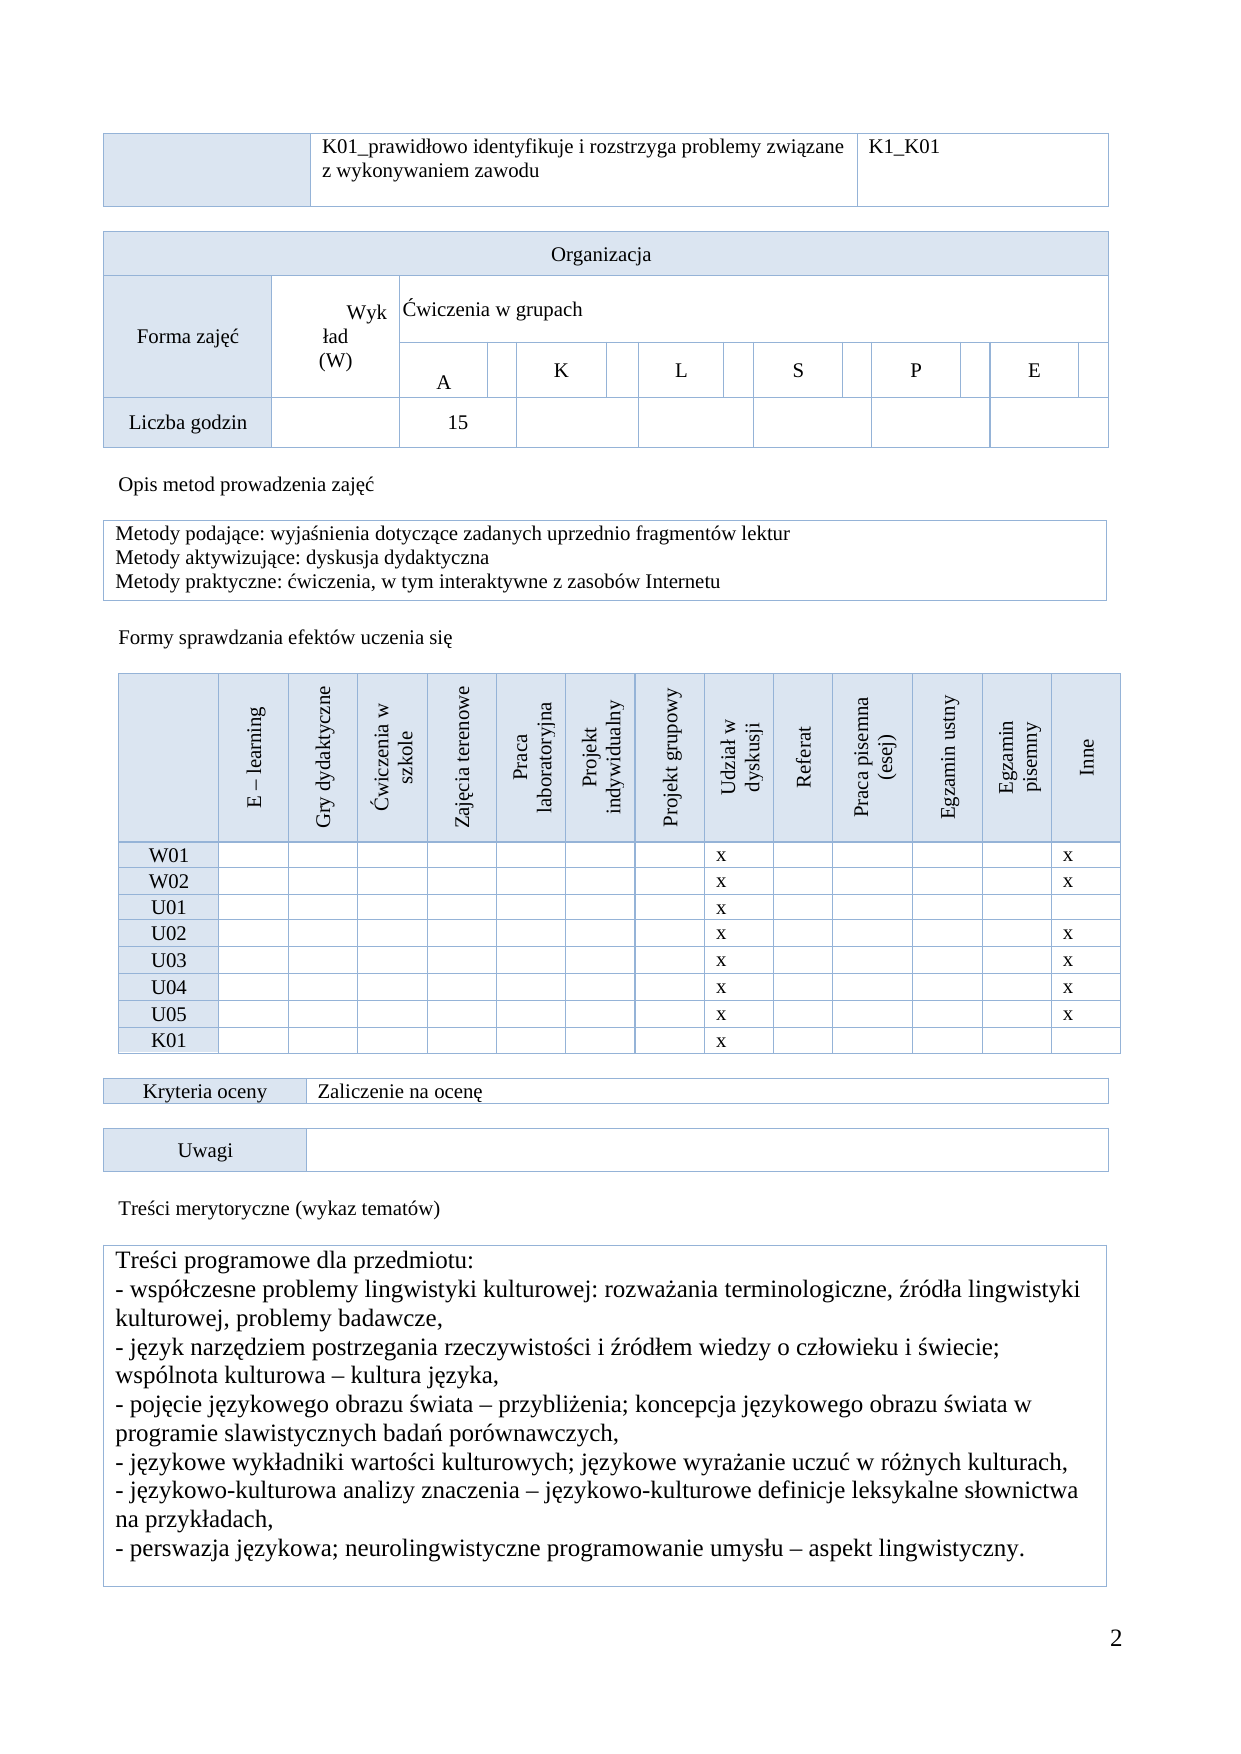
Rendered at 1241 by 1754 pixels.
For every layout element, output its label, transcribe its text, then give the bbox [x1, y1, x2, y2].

table_cell [636, 895, 704, 919]
table_cell [428, 895, 496, 919]
table_cell K01_prawidłowo identyfikuje i rozstrzyga problemy związane z wykonywaniem zawodu [311, 134, 857, 206]
table_cell [497, 843, 565, 867]
table_cell [428, 974, 496, 1000]
table_cell x [705, 1028, 773, 1052]
table_cell [724, 343, 753, 397]
table_cell [289, 920, 357, 946]
table_cell [636, 947, 704, 973]
table_header Gry dydaktyczne [289, 674, 357, 841]
table_cell [636, 868, 704, 894]
table_header Inne [1052, 674, 1120, 841]
table_cell [566, 895, 634, 919]
table_cell x [705, 947, 773, 973]
table_cell [488, 343, 516, 397]
table_cell [358, 1001, 427, 1027]
table_cell [517, 398, 638, 447]
table_cell [983, 895, 1051, 919]
table_header Kryteria oceny [104, 1079, 306, 1103]
table_cell [497, 947, 565, 973]
table_cell [289, 868, 357, 894]
table_cell [289, 974, 357, 1000]
table_cell [289, 895, 357, 919]
table_cell [219, 1001, 288, 1027]
table_cell E [991, 343, 1078, 397]
table_cell [913, 895, 982, 919]
table_cell [774, 843, 832, 867]
table_cell [566, 868, 634, 894]
table_cell [428, 1028, 496, 1052]
table_cell [358, 974, 427, 1000]
table_header Egzamin pisemny [983, 674, 1051, 841]
table_cell [272, 398, 399, 447]
table_cell [983, 920, 1051, 946]
table_cell [358, 895, 427, 919]
table_cell U03 [119, 947, 218, 973]
table_cell [913, 868, 982, 894]
table_cell [636, 1001, 704, 1027]
table_cell [983, 1001, 1051, 1027]
table_cell Liczba godzin [104, 398, 271, 447]
text Formy sprawdzania efektów uczenia się [118, 625, 1122, 649]
table_cell [636, 843, 704, 867]
table_header Praca laboratoryjna [497, 674, 565, 841]
table_cell [1079, 343, 1108, 397]
table_header Egzamin ustny [913, 674, 982, 841]
table_cell [289, 947, 357, 973]
table_cell [566, 843, 634, 867]
table_cell [961, 343, 989, 397]
table_cell x [705, 868, 773, 894]
table_cell [497, 920, 565, 946]
table_cell [833, 843, 912, 867]
table_cell [913, 843, 982, 867]
table_cell A [400, 343, 487, 397]
table_cell [983, 947, 1051, 973]
table_cell [497, 1028, 565, 1052]
table_cell U05 [119, 1001, 218, 1027]
table_cell S [754, 343, 842, 397]
table_cell x [1052, 868, 1120, 894]
table_cell [219, 895, 288, 919]
table_cell U01 [119, 895, 218, 919]
table_cell x [1052, 1001, 1120, 1027]
table_header [119, 674, 218, 841]
table_header [307, 1129, 1108, 1171]
table_header Zaliczenie na ocenę [307, 1079, 1108, 1103]
table_cell x [1052, 920, 1120, 946]
text Treści merytoryczne (wykaz tematów) [118, 1196, 1122, 1220]
table_cell U04 [119, 974, 218, 1000]
table_cell [983, 843, 1051, 867]
table_cell x [705, 920, 773, 946]
table_cell [913, 974, 982, 1000]
table_header Metody podające: wyjaśnienia dotyczące zadanych uprzednio fragmentów lektur Metody aktywizujące: dyskusja dydaktyczna Metody praktyczne: ćwiczenia, w tym interaktywne z zasobów Internetu [104, 521, 1106, 600]
table_header Projekt grupowy [636, 674, 704, 841]
table_header E – learning [219, 674, 288, 841]
table_cell [913, 1028, 982, 1052]
table_cell [497, 895, 565, 919]
table_cell [913, 1001, 982, 1027]
table_header Treści programowe dla przedmiotu: - współczesne problemy lingwistyki kulturowej: rozważania terminologiczne, źródła lingwistyki kulturowej, problemy badawcze, - język narzędziem postrzegania rzeczywistości i źródłem wiedzy o człowieku i świecie; wspólnota kulturowa – kultura języka, - pojęcie językowego obrazu świata – przybliżenia; koncepcja językowego obrazu świata w programie slawistycznych badań porównawczych, - językowe wykładniki wartości kulturowych; językowe wyrażanie uczuć w różnych kulturach, - językowo-kulturowa analizy znaczenia – językowo-kulturowe definicje leksykalne słownictwa na przykładach, - perswazja językowa; neurolingwistyczne programowanie umysłu – aspekt lingwistyczny. [104, 1246, 1106, 1586]
table_cell [219, 868, 288, 894]
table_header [104, 134, 310, 206]
table_header Udział w dyskusji [705, 674, 773, 841]
table_header Organizacja [104, 232, 1108, 275]
table_cell [566, 1001, 634, 1027]
table_cell [639, 398, 753, 447]
table_cell [497, 1001, 565, 1027]
table_cell x [1052, 947, 1120, 973]
table_cell [774, 868, 832, 894]
table_cell [289, 1001, 357, 1027]
table_cell [913, 947, 982, 973]
table_cell [1052, 1028, 1120, 1052]
table_cell [833, 920, 912, 946]
table_cell [636, 1028, 704, 1052]
table_cell [1052, 895, 1120, 919]
table_cell x [1052, 843, 1120, 867]
table_cell [289, 1028, 357, 1052]
table_cell [289, 843, 357, 867]
table_cell [428, 920, 496, 946]
table_cell Wykład (W) [272, 276, 399, 397]
table_cell [833, 868, 912, 894]
table_cell [833, 1028, 912, 1052]
table_header Projekt indywidualny [566, 674, 634, 841]
table_cell [843, 343, 871, 397]
table_cell Ćwiczenia w grupach [400, 276, 1108, 342]
table_cell [983, 1028, 1051, 1052]
table_cell 15 [400, 398, 516, 447]
table_cell Forma zajęć [104, 276, 271, 397]
table_cell K [517, 343, 606, 397]
table_header Zajęcia terenowe [428, 674, 496, 841]
table_cell [566, 920, 634, 946]
table_cell [358, 920, 427, 946]
table_cell [636, 974, 704, 1000]
table_cell [774, 1028, 832, 1052]
table_header Praca pisemna (esej) [833, 674, 912, 841]
table_cell x [1052, 974, 1120, 1000]
table_cell [991, 398, 1108, 447]
table_cell [983, 974, 1051, 1000]
table_cell [219, 974, 288, 1000]
table_cell [428, 868, 496, 894]
table_cell [636, 920, 704, 946]
table_cell [774, 895, 832, 919]
table_cell W01 [119, 843, 218, 867]
table_cell [358, 843, 427, 867]
text Opis metod prowadzenia zajęć [118, 472, 1122, 496]
table_header Uwagi [104, 1129, 306, 1171]
table_cell [497, 868, 565, 894]
table_cell [983, 868, 1051, 894]
table_cell [754, 398, 871, 447]
table_cell [774, 947, 832, 973]
table_cell [607, 343, 638, 397]
table_cell L [639, 343, 723, 397]
table_cell [833, 974, 912, 1000]
table_header Referat [774, 674, 832, 841]
table_cell K1_K01 [858, 134, 1108, 206]
table_cell x [705, 1001, 773, 1027]
table_cell [774, 974, 832, 1000]
table_cell [497, 974, 565, 1000]
table_cell [428, 947, 496, 973]
table_cell [872, 398, 989, 447]
table_cell [428, 843, 496, 867]
table_cell [219, 843, 288, 867]
table_cell [913, 920, 982, 946]
table_cell [219, 947, 288, 973]
table_cell W02 [119, 868, 218, 894]
table_cell [833, 1001, 912, 1027]
table_cell [358, 1028, 427, 1052]
table_cell [566, 947, 634, 973]
table_header Ćwiczenia w szkole [358, 674, 427, 841]
table_cell [833, 947, 912, 973]
table_cell [566, 1028, 634, 1052]
table_cell [219, 1028, 288, 1052]
table_cell x [705, 895, 773, 919]
table_cell [428, 1001, 496, 1027]
table_cell [774, 1001, 832, 1027]
table_cell x [705, 843, 773, 867]
table_cell [566, 974, 634, 1000]
table_cell x [705, 974, 773, 1000]
table_cell [358, 868, 427, 894]
table_cell [219, 920, 288, 946]
table_cell [358, 947, 427, 973]
table_cell K01 [119, 1028, 218, 1052]
table_cell U02 [119, 920, 218, 946]
table_cell [774, 920, 832, 946]
table_cell P [872, 343, 960, 397]
table_cell [833, 895, 912, 919]
